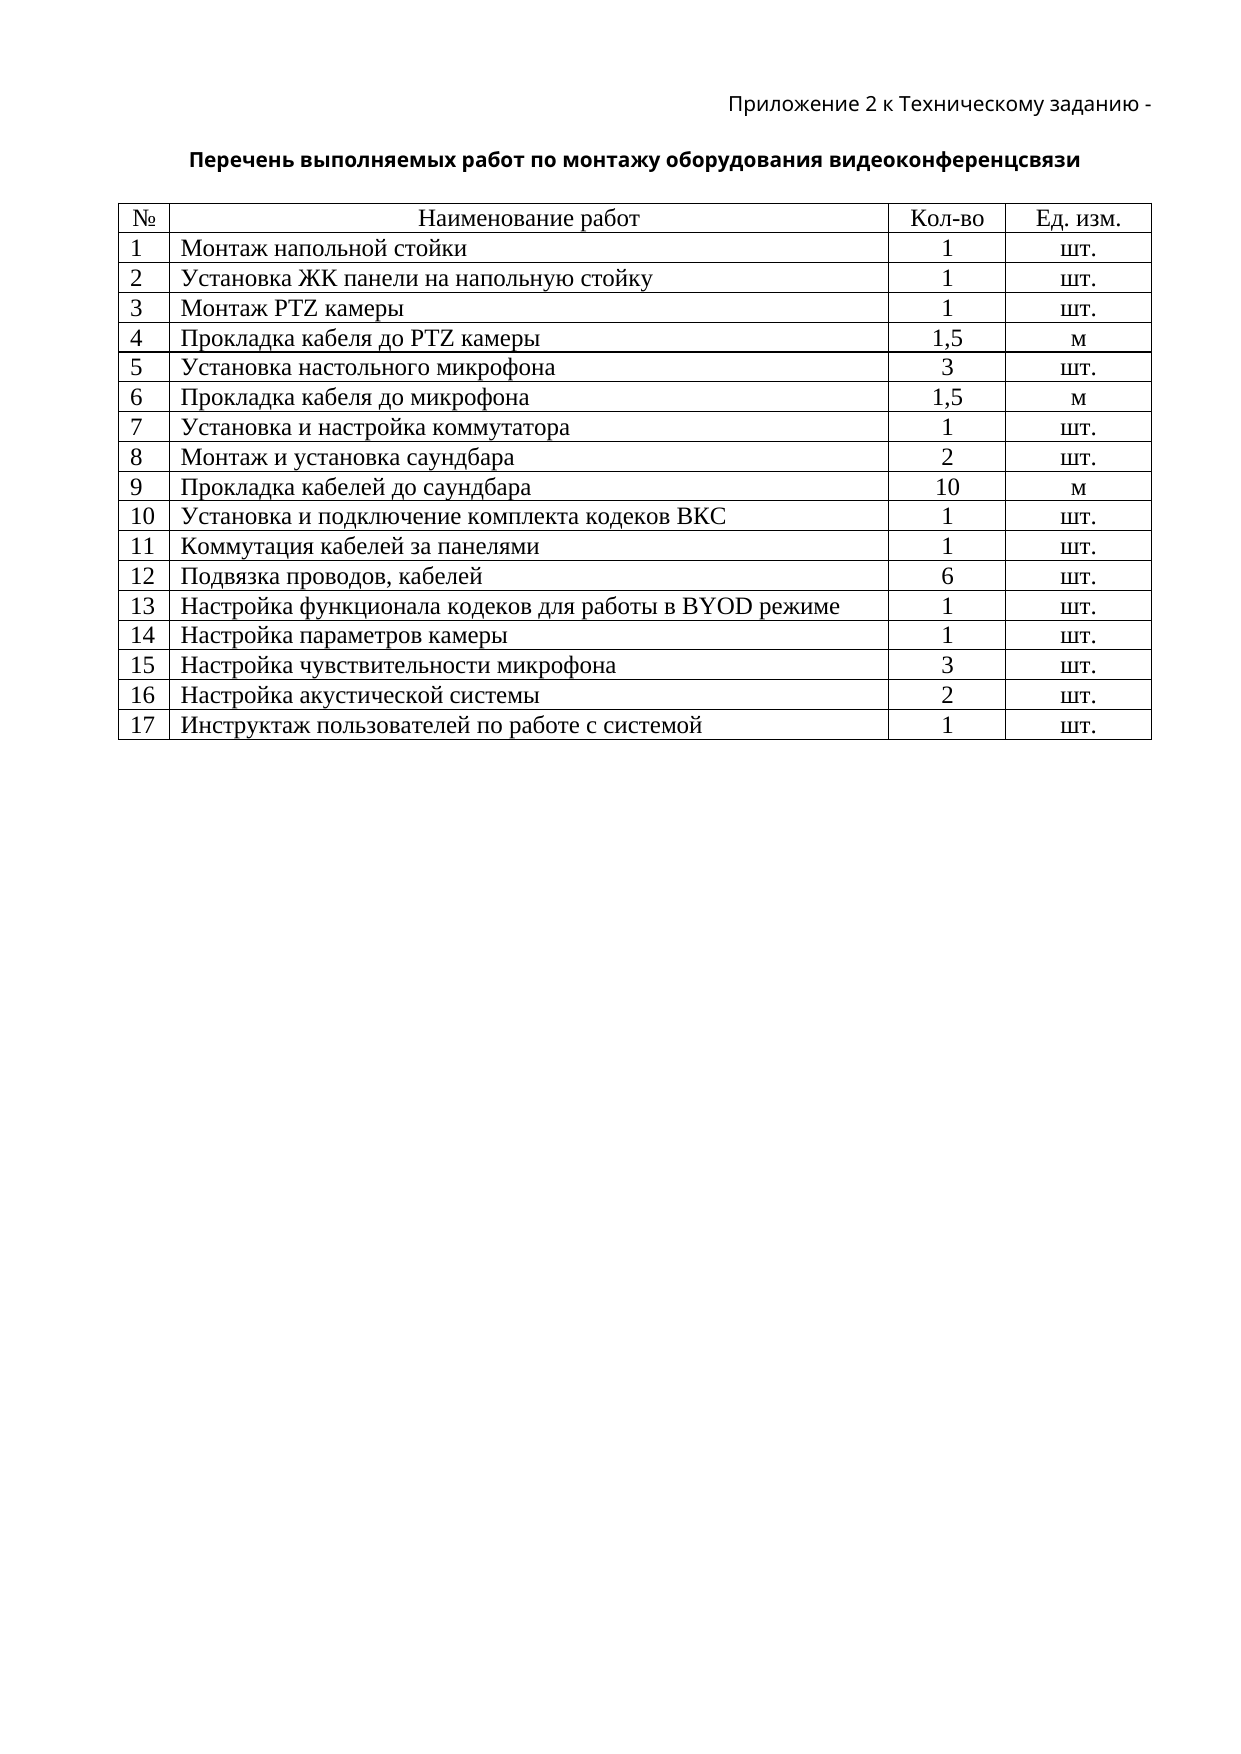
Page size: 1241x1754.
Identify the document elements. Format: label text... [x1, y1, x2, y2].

table_cell 1 [889, 591, 1005, 619]
table_cell шт. [1006, 412, 1151, 441]
table_cell 3 [889, 650, 1005, 679]
table_cell 1 [889, 531, 1005, 560]
table_header Наименование работ [170, 204, 888, 232]
table_cell 5 [119, 353, 169, 381]
table_cell м [1006, 472, 1151, 500]
table_cell Настройка функционала кодеков для работы в BYOD режиме [170, 591, 888, 619]
table_cell 16 [119, 680, 169, 709]
table_cell Коммутация кабелей за панелями [170, 531, 888, 560]
table_cell шт. [1006, 650, 1151, 679]
table_cell 11 [119, 531, 169, 560]
table_cell 7 [119, 412, 169, 441]
table_cell шт. [1006, 710, 1151, 739]
text Перечень выполняемых работ по монтажу оборудования видеоконференцсвязи [118, 146, 1152, 174]
table_cell шт. [1006, 353, 1151, 381]
table_header № [119, 204, 169, 232]
table_cell 10 [889, 472, 1005, 500]
table_cell 4 [119, 323, 169, 351]
table_cell 12 [119, 561, 169, 590]
table_cell 6 [119, 382, 169, 411]
table_cell 1 [889, 293, 1005, 322]
table_cell 17 [119, 710, 169, 739]
table_cell м [1006, 382, 1151, 411]
table_cell 1 [119, 233, 169, 262]
table_cell 1,5 [889, 323, 1005, 351]
table_cell Прокладка кабеля до PTZ камеры [170, 323, 888, 351]
table_cell Прокладка кабеля до микрофона [170, 382, 888, 411]
table_cell 2 [889, 442, 1005, 471]
text Приложение 2 к Техническому заданию - [118, 89, 1152, 117]
table_cell 3 [889, 353, 1005, 381]
table_cell м [1006, 323, 1151, 351]
table_cell 1 [889, 710, 1005, 739]
table_cell 1 [889, 263, 1005, 292]
table_cell шт. [1006, 293, 1151, 322]
table_cell 1 [889, 621, 1005, 649]
table_cell шт. [1006, 591, 1151, 619]
table_cell 6 [889, 561, 1005, 590]
table_cell Настройка акустической системы [170, 680, 888, 709]
table_cell Монтаж PTZ камеры [170, 293, 888, 322]
table_cell 1,5 [889, 382, 1005, 411]
table_cell 13 [119, 591, 169, 619]
table_cell 10 [119, 501, 169, 530]
table_cell Монтаж и установка саундбара [170, 442, 888, 471]
table_cell шт. [1006, 501, 1151, 530]
table_cell шт. [1006, 621, 1151, 649]
table_cell Установка и подключение комплекта кодеков ВКС [170, 501, 888, 530]
table_cell шт. [1006, 263, 1151, 292]
table_cell 15 [119, 650, 169, 679]
table_cell Подвязка проводов, кабелей [170, 561, 888, 590]
table_cell 9 [119, 472, 169, 500]
table_header Кол-во [889, 204, 1005, 232]
table_cell шт. [1006, 233, 1151, 262]
table_cell Прокладка кабелей до саундбара [170, 472, 888, 500]
table_cell шт. [1006, 531, 1151, 560]
table_cell 14 [119, 621, 169, 649]
table_cell Настройка параметров камеры [170, 621, 888, 649]
table_cell шт. [1006, 561, 1151, 590]
table_cell Установка и настройка коммутатора [170, 412, 888, 441]
table_cell Установка ЖК панели на напольную стойку [170, 263, 888, 292]
table_cell 1 [889, 501, 1005, 530]
table_cell Монтаж напольной стойки [170, 233, 888, 262]
table_cell шт. [1006, 680, 1151, 709]
table_cell 3 [119, 293, 169, 322]
table_cell Настройка чувствительности микрофона [170, 650, 888, 679]
table_header Ед. изм. [1006, 204, 1151, 232]
table_cell 1 [889, 233, 1005, 262]
table_cell 2 [119, 263, 169, 292]
table_cell шт. [1006, 442, 1151, 471]
table_cell 8 [119, 442, 169, 471]
table_cell 1 [889, 412, 1005, 441]
table_cell 2 [889, 680, 1005, 709]
table_cell Установка настольного микрофона [170, 353, 888, 381]
table_cell Инструктаж пользователей по работе с системой [170, 710, 888, 739]
